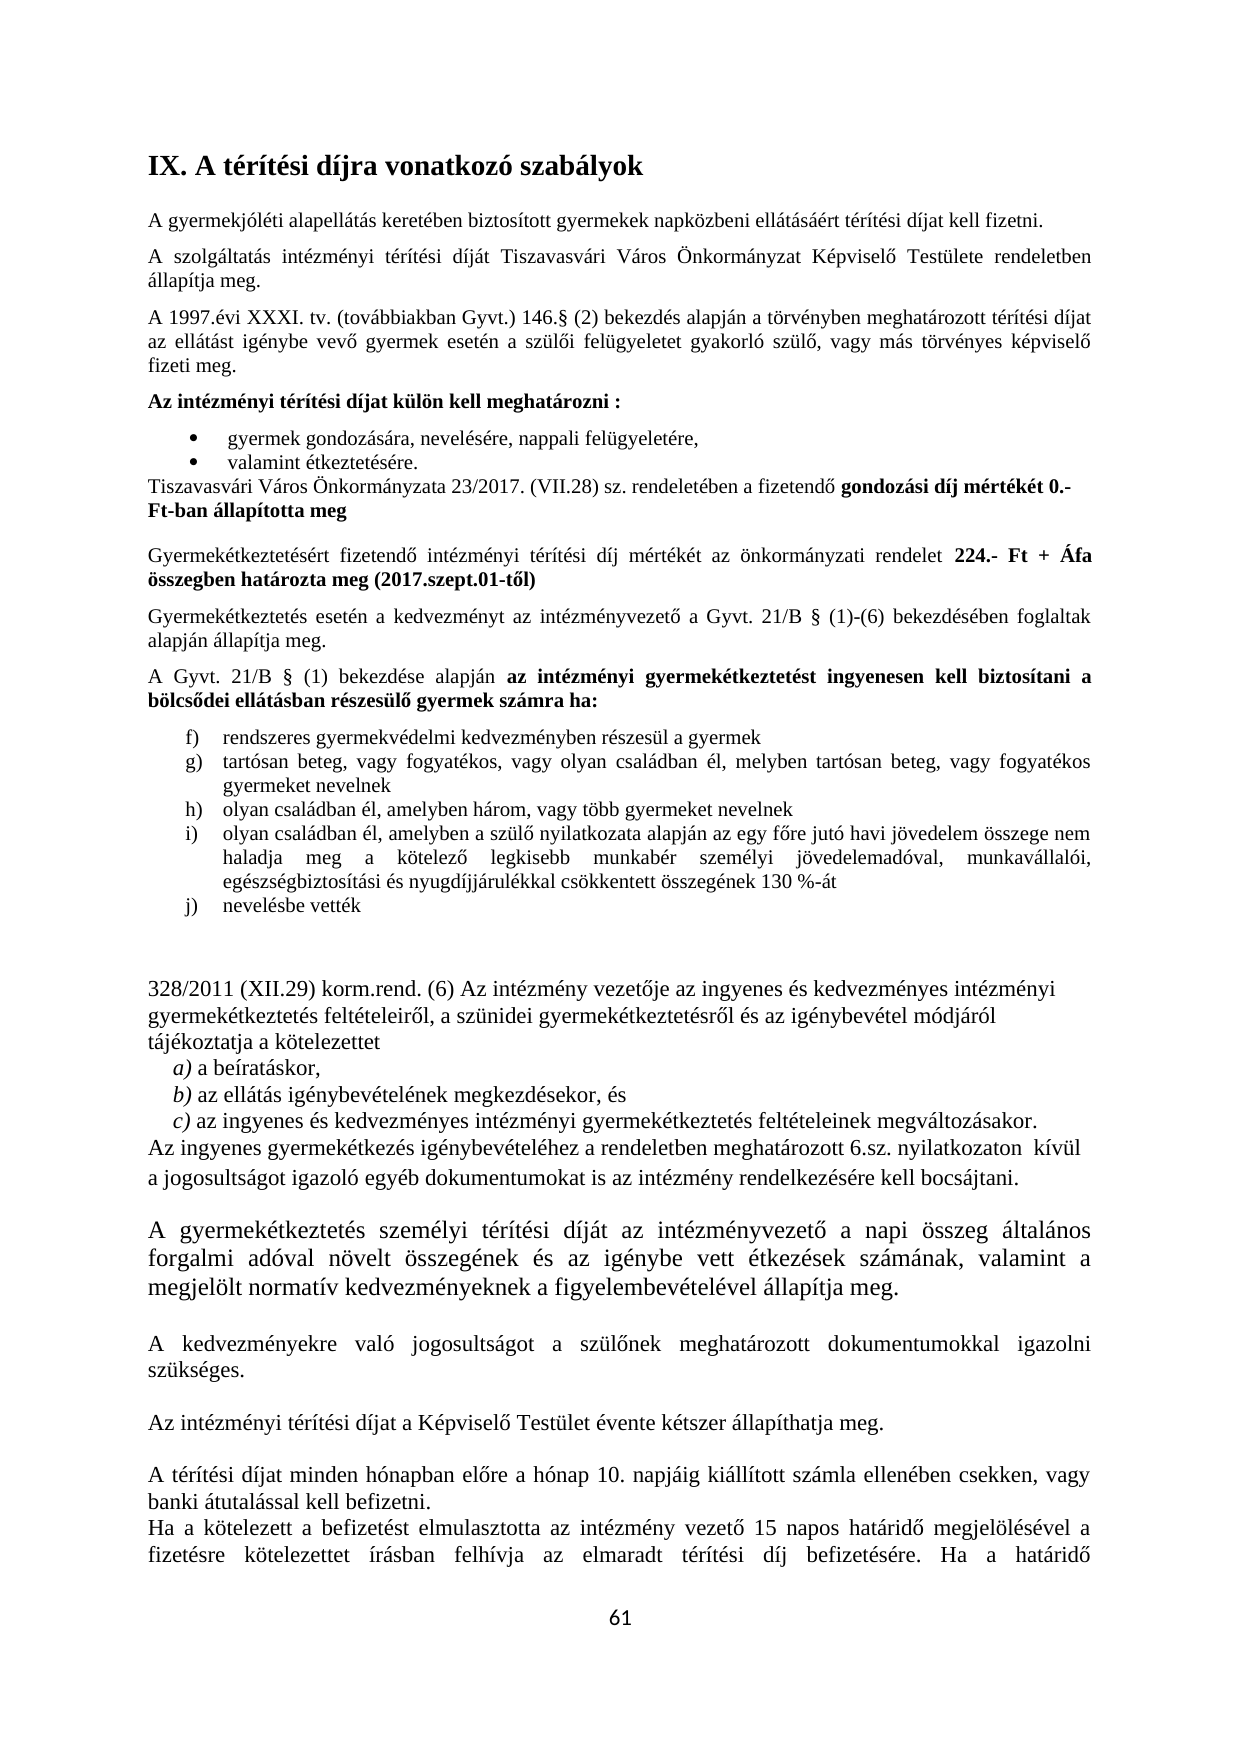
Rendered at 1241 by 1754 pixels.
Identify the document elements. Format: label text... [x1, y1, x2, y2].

text Gyermekétkeztetésért fizetendő intézményi térítési díj mértékét az önkormányzati rendelet 224.- Ft + Áfa összegben határozta meg (2017.szept.01-től) [148, 543, 1092, 591]
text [148, 1514, 1092, 1567]
list rendszeres gyermekvédelmi kedvezményben részesül a gyermek [185, 725, 1092, 749]
text a) a beíratáskor, [148, 1054, 1092, 1081]
text Az ingyenes gyermekétkezés igénybevételéhez a rendeletben meghatározott 6.sz. nyilatkozaton kívül a jogosultságot igazoló egyéb dokumentumokat is az intézmény rendelkezésére kell bocsájtani. [148, 1133, 1092, 1190]
list olyan családban él, amelyben három, vagy több gyermeket nevelnek [185, 797, 1092, 821]
list valamint étkeztetésére. [190, 450, 1092, 474]
text b) az ellátás igénybevételének megkezdésekor, és [148, 1081, 1092, 1107]
list olyan családban él, amelyben a szülő nyilatkozata alapján az egy főre jutó havi jövedelem összege nem haladja meg a kötelező legkisebb munkabér személyi jövedelemadóval, munkavállalói, egészségbiztosítási és nyugdíjjárulékkal csökkentett összegének 130 %-át [185, 821, 1092, 893]
text Tiszavasvári Város Önkormányzata 23/2017. (VII.28) sz. rendeletében a fizetendő gondozási díj mértékét 0.- Ft-ban állapította meg [148, 474, 1092, 522]
text Az intézményi térítési díjat külön kell meghatározni : [148, 389, 1092, 413]
text A gyermekétkeztetés személyi térítési díját az intézményvezető a napi összeg általános forgalmi adóval növelt összegének és az igénybe vett étkezések számának, valamint a megjelölt normatív kedvezményeknek a figyelembevételével állapítja meg. [148, 1215, 1092, 1301]
text IX. A térítési díjra vonatkozó szabályok [148, 148, 1092, 181]
text A gyermekjóléti alapellátás keretében biztosított gyermekek napközbeni ellátásáért térítési díjat kell fizetni. [148, 208, 1092, 232]
text A 1997.évi XXXI. tv. (továbbiakban Gyvt.) 146.§ (2) bekezdés alapján a törvényben meghatározott térítési díjat az ellátást igénybe vevő gyermek esetén a szülői felügyeletet gyakorló szülő, vagy más törvényes képviselő fizeti meg. [148, 305, 1092, 377]
text c) az ingyenes és kedvezményes intézményi gyermekétkeztetés feltételeinek megváltozásakor. [148, 1107, 1092, 1133]
text Az intézményi térítési díjat a Képviselő Testület évente kétszer állapíthatja meg. [148, 1409, 1092, 1435]
text A Gyvt. 21/B § (1) bekezdése alapján az intézményi gyermekétkeztetést ingyenesen kell biztosítani a bölcsődei ellátásban részesülő gyermek számra ha: [148, 664, 1092, 712]
text Gyermekétkeztetés esetén a kedvezményt az intézményvezető a Gyvt. 21/B § (1)-(6) bekezdésében foglaltak alapján állapítja meg. [148, 604, 1092, 652]
list tartósan beteg, vagy fogyatékos, vagy olyan családban él, melyben tartósan beteg, vagy fogyatékos gyermeket nevelnek [185, 749, 1092, 797]
list nevelésbe vették [185, 893, 1092, 917]
text 328/2011 (XII.29) korm.rend. (6) Az intézmény vezetője az ingyenes és kedvezményes intézményi gyermekétkeztetés feltételeiről, a szünidei gyermekétkeztetésről és az igénybevétel módjáról tájékoztatja a kötelezettet [148, 975, 1092, 1054]
text A szolgáltatás intézményi térítési díját Tiszavasvári Város Önkormányzat Képviselő Testülete rendeletben állapítja meg. [148, 244, 1092, 292]
text A kedvezményekre való jogosultságot a szülőnek meghatározott dokumentumokkal igazolni szükséges. [148, 1330, 1092, 1382]
text A térítési díjat minden hónapban előre a hónap 10. napjáig kiállított számla ellenében csekken, vagy banki átutalással kell befizetni. [148, 1462, 1092, 1514]
list gyermek gondozására, nevelésére, nappali felügyeletére, [190, 426, 1092, 450]
